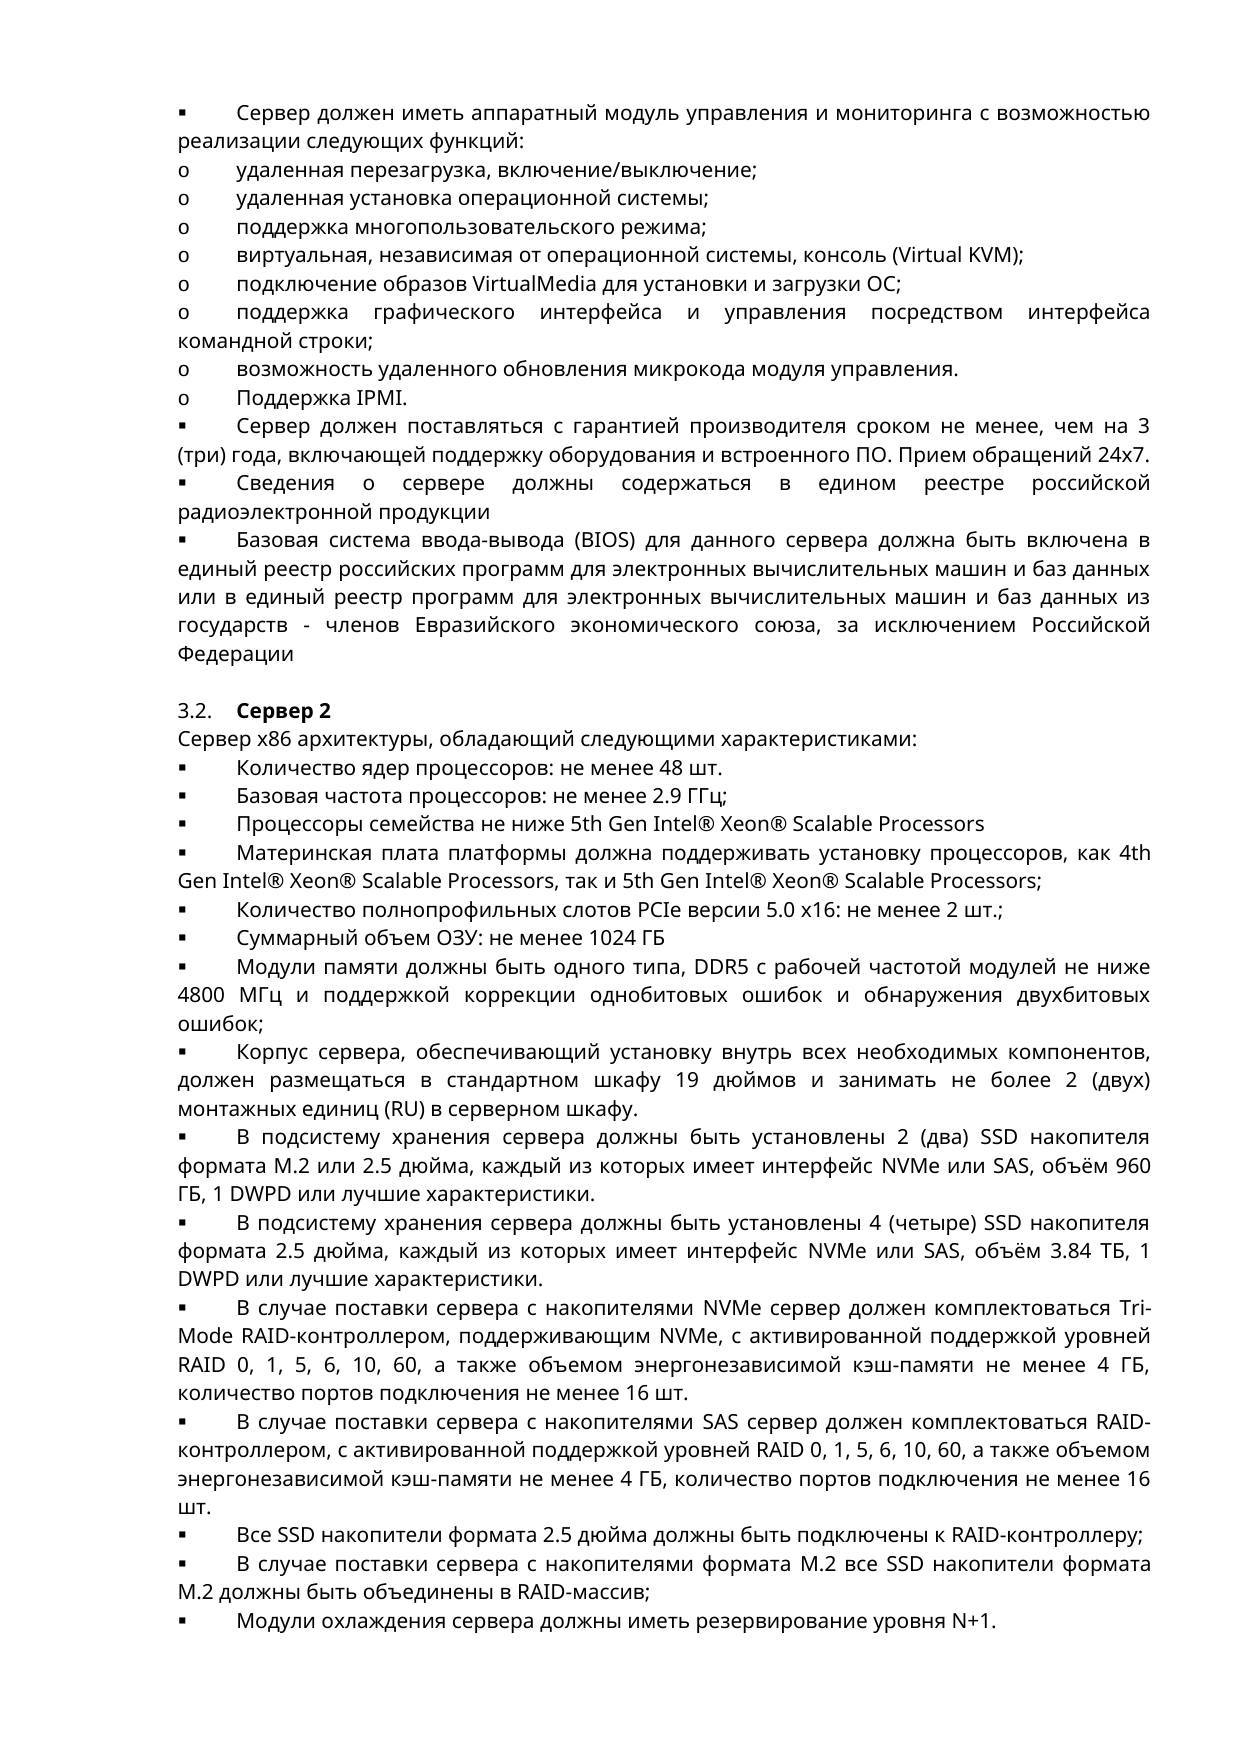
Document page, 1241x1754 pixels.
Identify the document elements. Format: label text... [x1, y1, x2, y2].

list Модули памяти должны быть одного типа, DDR5 с рабочей частотой модулей не ниже 4800 МГц и поддержкой коррекции однобитовых ошибок и обнаружения двухбитовых ошибок; [177, 952, 1152, 1037]
list возможность удаленного обновления микрокода модуля управления. [177, 354, 1152, 383]
list Поддержка IPMI. [177, 383, 1152, 411]
list Все SSD накопители формата 2.5 дюйма должны быть подключены к RAID-контроллеру; [177, 1521, 1152, 1549]
list подключение образов VirtualMedia для установки и загрузки ОС; [177, 269, 1152, 297]
list поддержка многопользовательского режима; [177, 212, 1152, 240]
text Сервер х86 архитектуры, обладающий следующими характеристиками: [177, 724, 1152, 753]
list Корпус сервера, обеспечивающий установку внутрь всех необходимых компонентов, должен размещаться в стандартном шкафу 19 дюймов и занимать не более 2 (двух) монтажных единиц (RU) в серверном шкафу. [177, 1037, 1152, 1122]
list виртуальная, независимая от операционной системы, консоль (Virtual KVM); [177, 240, 1152, 269]
list В случае поставки сервера с накопителями SAS сервер должен комплектоваться RAID-контроллером, с активированной поддержкой уровней RAID 0, 1, 5, 6, 10, 60, а также объемом энергонезависимой кэш-памяти не менее 4 ГБ, количество портов подключения не менее 16 шт. [177, 1407, 1152, 1521]
list Сервер должен иметь аппаратный модуль управления и мониторинга с возможностью реализации следующих функций: [177, 98, 1152, 155]
list Количество полнопрофильных слотов PCIe версии 5.0 х16: не менее 2 шт.; [177, 895, 1152, 923]
list Материнская плата платформы должна поддерживать установку процессоров, как 4th Gen Intel® Xeon® Scalable Processors, так и 5th Gen Intel® Xeon® Scalable Processors; [177, 838, 1152, 895]
list Сервер должен поставляться с гарантией производителя сроком не менее, чем на 3 (три) года, включающей поддержку оборудования и встроенного ПО. Прием обращений 24x7. [177, 411, 1152, 468]
list Количество ядер процессоров: не менее 48 шт. [177, 753, 1152, 781]
list удаленная установка операционной системы; [177, 183, 1152, 212]
list Процессоры семейства не ниже 5th Gen Intel® Xeon® Scalable Processors [177, 809, 1152, 838]
list Базовая система ввода-вывода (BIOS) для данного сервера должна быть включена в единый реестр российских программ для электронных вычислительных машин и баз данных или в единый реестр программ для электронных вычислительных машин и баз данных из государств - членов Евразийского экономического союза, за исключением Российской Федерации [177, 525, 1152, 667]
list поддержка графического интерфейса и управления посредством интерфейса командной строки; [177, 297, 1152, 354]
list В случае поставки сервера с накопителями NVMe cервер должен комплектоваться Tri-Mode RAID-контроллером, поддерживающим NVMe, с активированной поддержкой уровней RAID 0, 1, 5, 6, 10, 60, а также объемом энергонезависимой кэш-памяти не менее 4 ГБ, количество портов подключения не менее 16 шт. [177, 1293, 1152, 1407]
list Модули охлаждения сервера должны иметь резервирование уровня N+1. [177, 1606, 1152, 1634]
list удаленная перезагрузка, включение/выключение; [177, 155, 1152, 183]
list В подсистему хранения сервера должны быть установлены 2 (два) SSD накопителя формата М.2 или 2.5 дюйма, каждый из которых имеет интерфейс NVMe или SAS, объём 960 ГБ, 1 DWPD или лучшие характеристики. [177, 1122, 1152, 1208]
list Базовая частота процессоров: не менее 2.9 ГГц; [177, 781, 1152, 809]
list Суммарный объем ОЗУ: не менее 1024 ГБ [177, 923, 1152, 952]
list В подсистему хранения сервера должны быть установлены 4 (четыре) SSD накопителя формата 2.5 дюйма, каждый из которых имеет интерфейс NVMe или SAS, объём 3.84 ТБ, 1 DWPD или лучшие характеристики. [177, 1208, 1152, 1293]
list В случае поставки сервера с накопителями формата M.2 все SSD накопители формата М.2 должны быть объединены в RAID-массив; [177, 1549, 1152, 1606]
list Сведения о сервере должны содержаться в едином реестре российской радиоэлектронной продукции [177, 468, 1152, 525]
list Сервер 2 [177, 696, 1152, 724]
